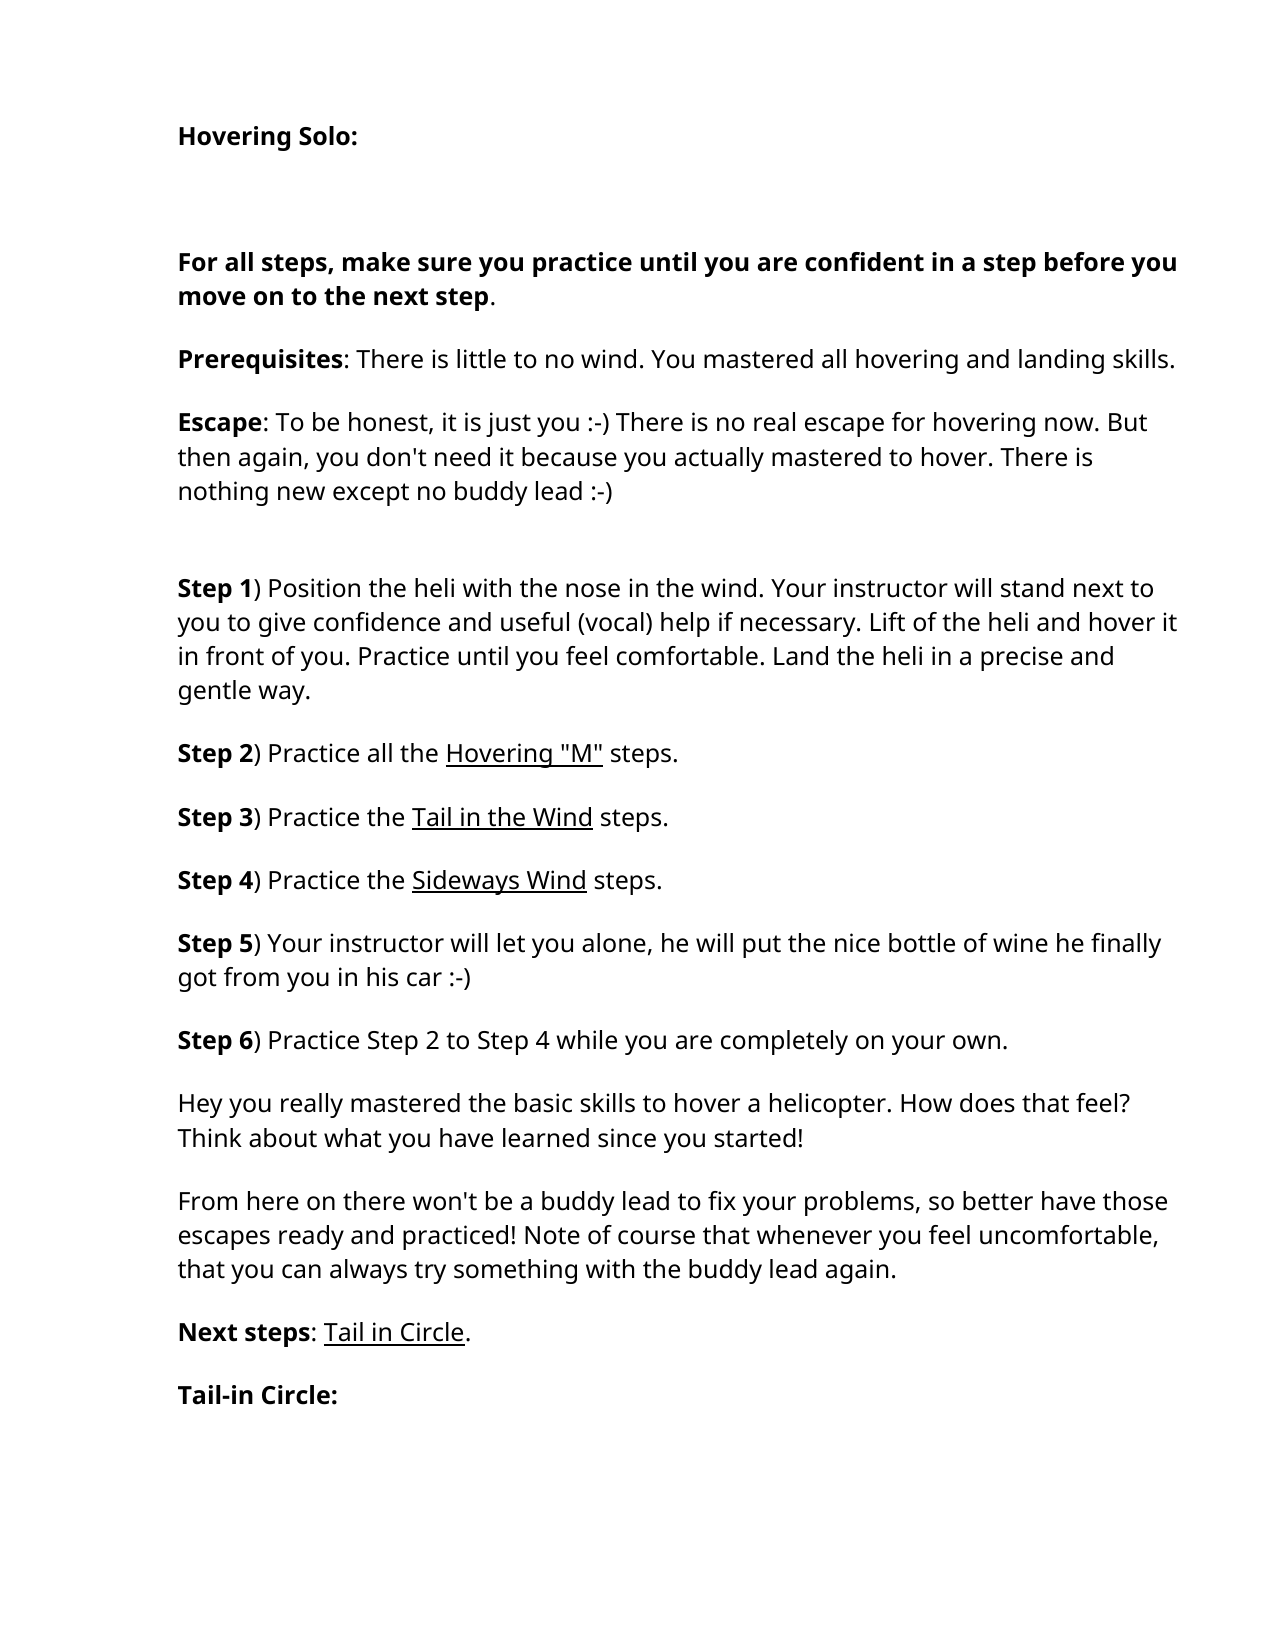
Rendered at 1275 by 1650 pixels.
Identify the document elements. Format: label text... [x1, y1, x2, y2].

text Tail-in Circle: [177, 1378, 1186, 1412]
text Hovering Solo: [177, 118, 1186, 152]
text Step 1) Position the heli with the nose in the wind. Your instructor will stand next to you to give confidence and useful (vocal) help if necessary. Lift of the heli and hover it in front of you. Practice until you feel comfortable. Land the heli in a precise and gentle way. [177, 536, 1186, 707]
text Step 5) Your instructor will let you alone, he will put the nice bottle of wine he finally got from you in his car :-) [177, 926, 1186, 994]
text Step 2) Practice all the Hovering "M" steps. [177, 736, 1186, 770]
text Escape: To be honest, it is just you :-) There is no real escape for hovering now. But then again, you don't need it because you actually mastered to hover. There is nothing new except no buddy lead :-) [177, 405, 1186, 507]
text Step 4) Practice the Sideways Wind steps. [177, 862, 1186, 896]
text For all steps, make sure you practice until you are confident in a step before you move on to the next step. [177, 244, 1186, 313]
text Step 3) Practice the Tail in the Wind steps. [177, 799, 1186, 833]
text From here on there won't be a buddy lead to fix your problems, so better have those escapes ready and practiced! Note of course that whenever you feel uncomfortable, that you can always try something with the buddy lead again. [177, 1183, 1186, 1286]
text Step 6) Practice Step 2 to Step 4 while you are completely on your own. [177, 1023, 1186, 1057]
text Hey you really mastered the basic skills to hover a helicopter. How does that feel? Think about what you have learned since you started! [177, 1086, 1186, 1154]
text Prerequisites: There is little to no wind. You mastered all hovering and landing skills. [177, 342, 1186, 376]
text Next steps: Tail in Circle. [177, 1315, 1186, 1349]
